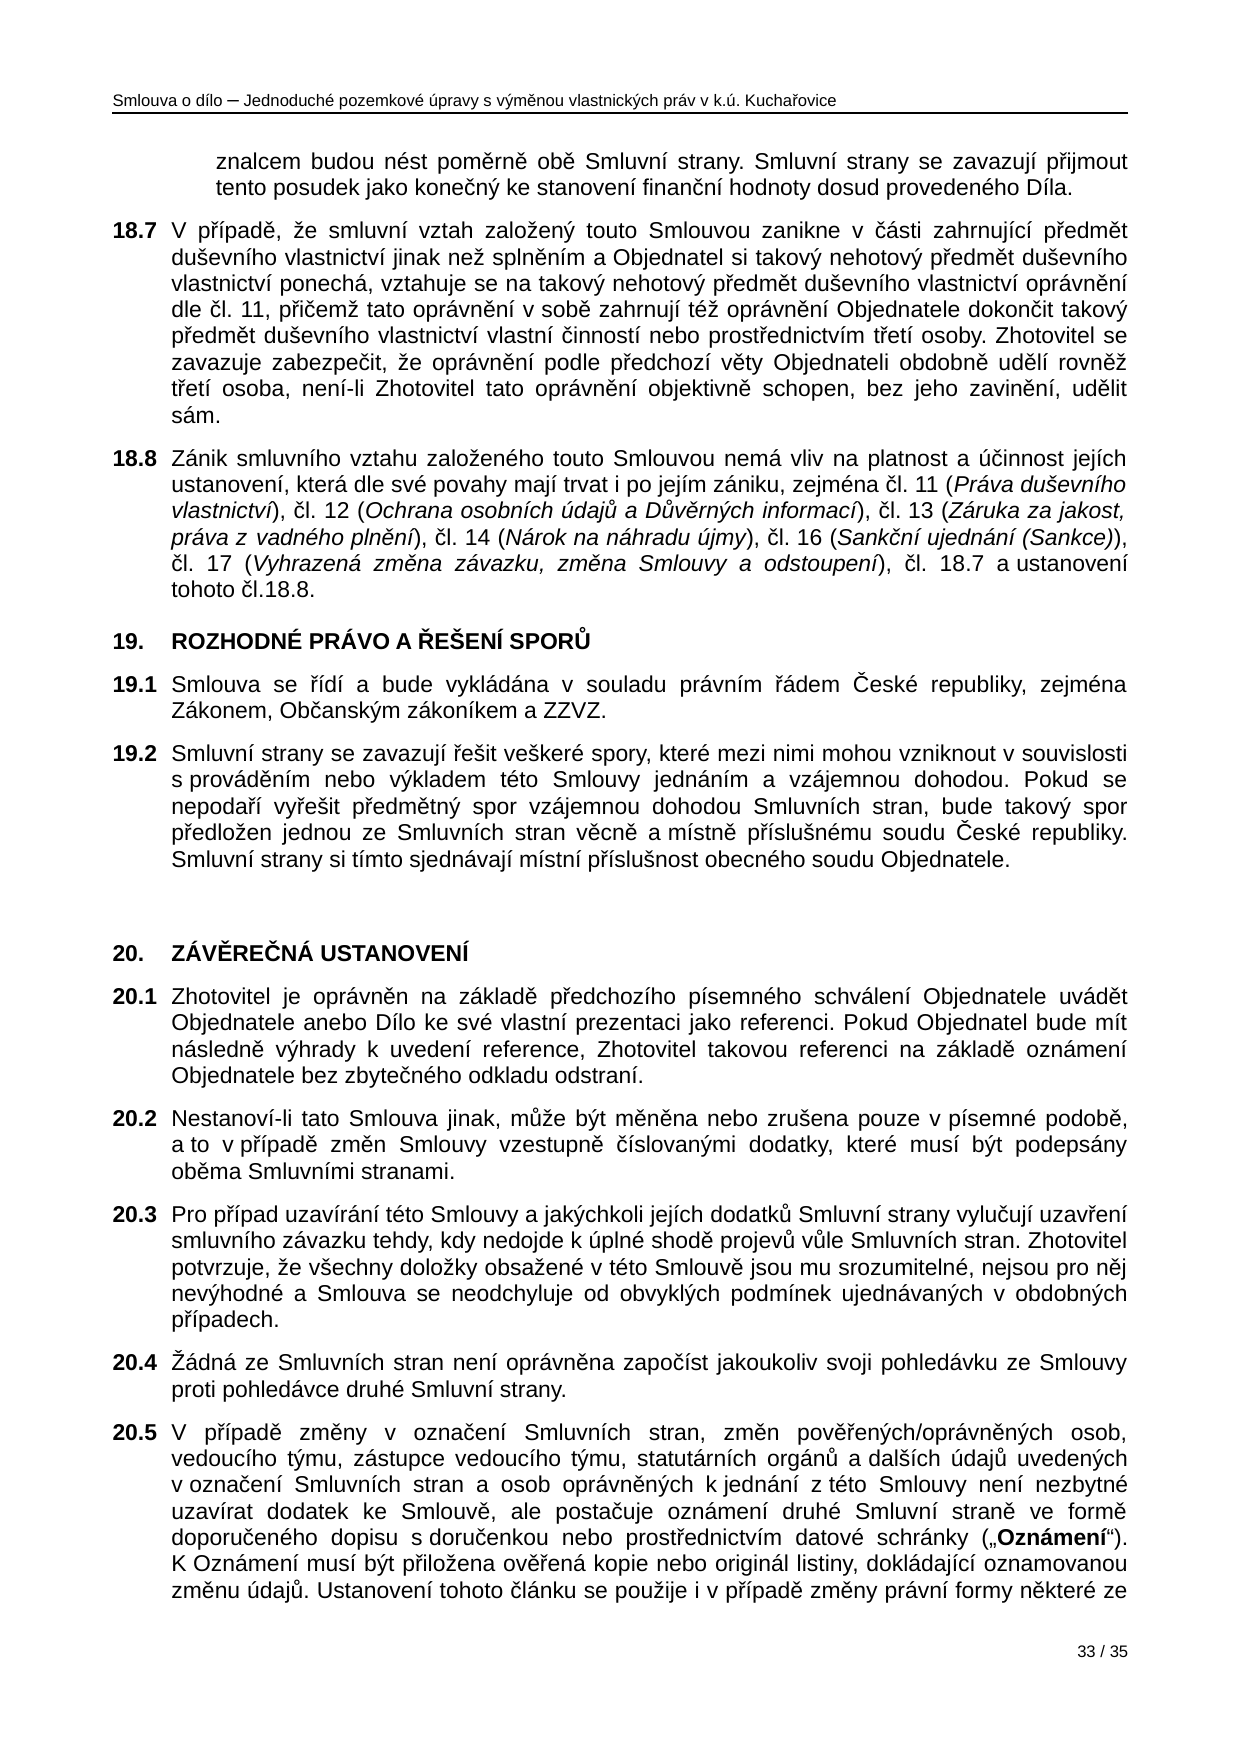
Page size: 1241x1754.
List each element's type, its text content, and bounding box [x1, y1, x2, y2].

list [171, 148, 1128, 200]
text V případě, že smluvní vztah založený touto Smlouvou zanikne v části zahrnující předmět duševního vlastnictví jinak než splněním a Objednatel si takový nehotový předmět duševního vlastnictví ponechá, vztahuje se na takový nehotový předmět duševního vlastnictví oprávnění dle čl. 11, přičemž tato oprávnění v sobě zahrnují též oprávnění Objednatele dokončit takový předmět duševního vlastnictví vlastní činností nebo prostřednictvím třetí osoby. Zhotovitel se zavazuje zabezpečit, že oprávnění podle předchozí věty Objednateli obdobně udělí rovněž třetí osoba, není-li Zhotovitel tato oprávnění objektivně schopen, bez jeho zavinění, udělit sám. [112, 217, 1128, 428]
text Závěrečná ustanovení [112, 940, 1128, 966]
text Smlouva se řídí a bude vykládána v souladu právním řádem České republiky, zejména Zákonem, Občanským zákoníkem a ZZVZ. [112, 671, 1128, 723]
text Zánik smluvního vztahu založeného touto Smlouvou nemá vliv na platnost a účinnost jejích ustanovení, která dle své povahy mají trvat i po jejím zániku, zejména čl. 11 (Práva duševního vlastnictví), čl. 12 (Ochrana osobních údajů a Důvěrných informací), čl. 13 (Záruka za jakost, práva z vadného plnění), čl. 14 (Nárok na náhradu újmy), čl. 16 (Sankční ujednání (Sankce)), čl. 17 (Vyhrazená změna závazku, změna Smlouvy a odstoupení), čl. 18.7 a ustanovení tohoto čl.18.8. [112, 444, 1128, 603]
text Zhotovitel je oprávněn na základě předchozího písemného schválení Objednatele uvádět Objednatele anebo Dílo ke své vlastní prezentaci jako referenci. Pokud Objednatel bude mít následně výhrady k uvedení reference, Zhotovitel takovou referenci na základě oznámení Objednatele bez zbytečného odkladu odstraní. [112, 983, 1128, 1088]
text Rozhodné právo a řešení sporů [112, 628, 1128, 654]
text Nestanoví-li tato Smlouva jinak, může být měněna nebo zrušena pouze v písemné podobě, a to v případě změn Smlouvy vzestupně číslovanými dodatky, které musí být podepsány oběma Smluvními stranami. [112, 1105, 1128, 1184]
text Žádná ze Smluvních stran není oprávněna započíst jakoukoliv svoji pohledávku ze Smlouvy proti pohledávce druhé Smluvní strany. [112, 1349, 1128, 1402]
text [112, 1418, 1128, 1603]
text Smluvní strany se zavazují řešit veškeré spory, které mezi nimi mohou vzniknout v souvislosti s prováděním nebo výkladem této Smlouvy jednáním a vzájemnou dohodou. Pokud se nepodaří vyřešit předmětný spor vzájemnou dohodou Smluvních stran, bude takový spor předložen jednou ze Smluvních stran věcně a místně příslušnému soudu České republiky. Smluvní strany si tímto sjednávají místní příslušnost obecného soudu Objednatele. [112, 740, 1128, 872]
text Pro případ uzavírání této Smlouvy a jakýchkoli jejích dodatků Smluvní strany vylučují uzavření smluvního závazku tehdy, kdy nedojde k úplné shodě projevů vůle Smluvních stran. Zhotovitel potvrzuje, že všechny doložky obsažené v této Smlouvě jsou mu srozumitelné, nejsou pro něj nevýhodné a Smlouva se neodchyluje od obvyklých podmínek ujednávaných v obdobných případech. [112, 1201, 1128, 1332]
